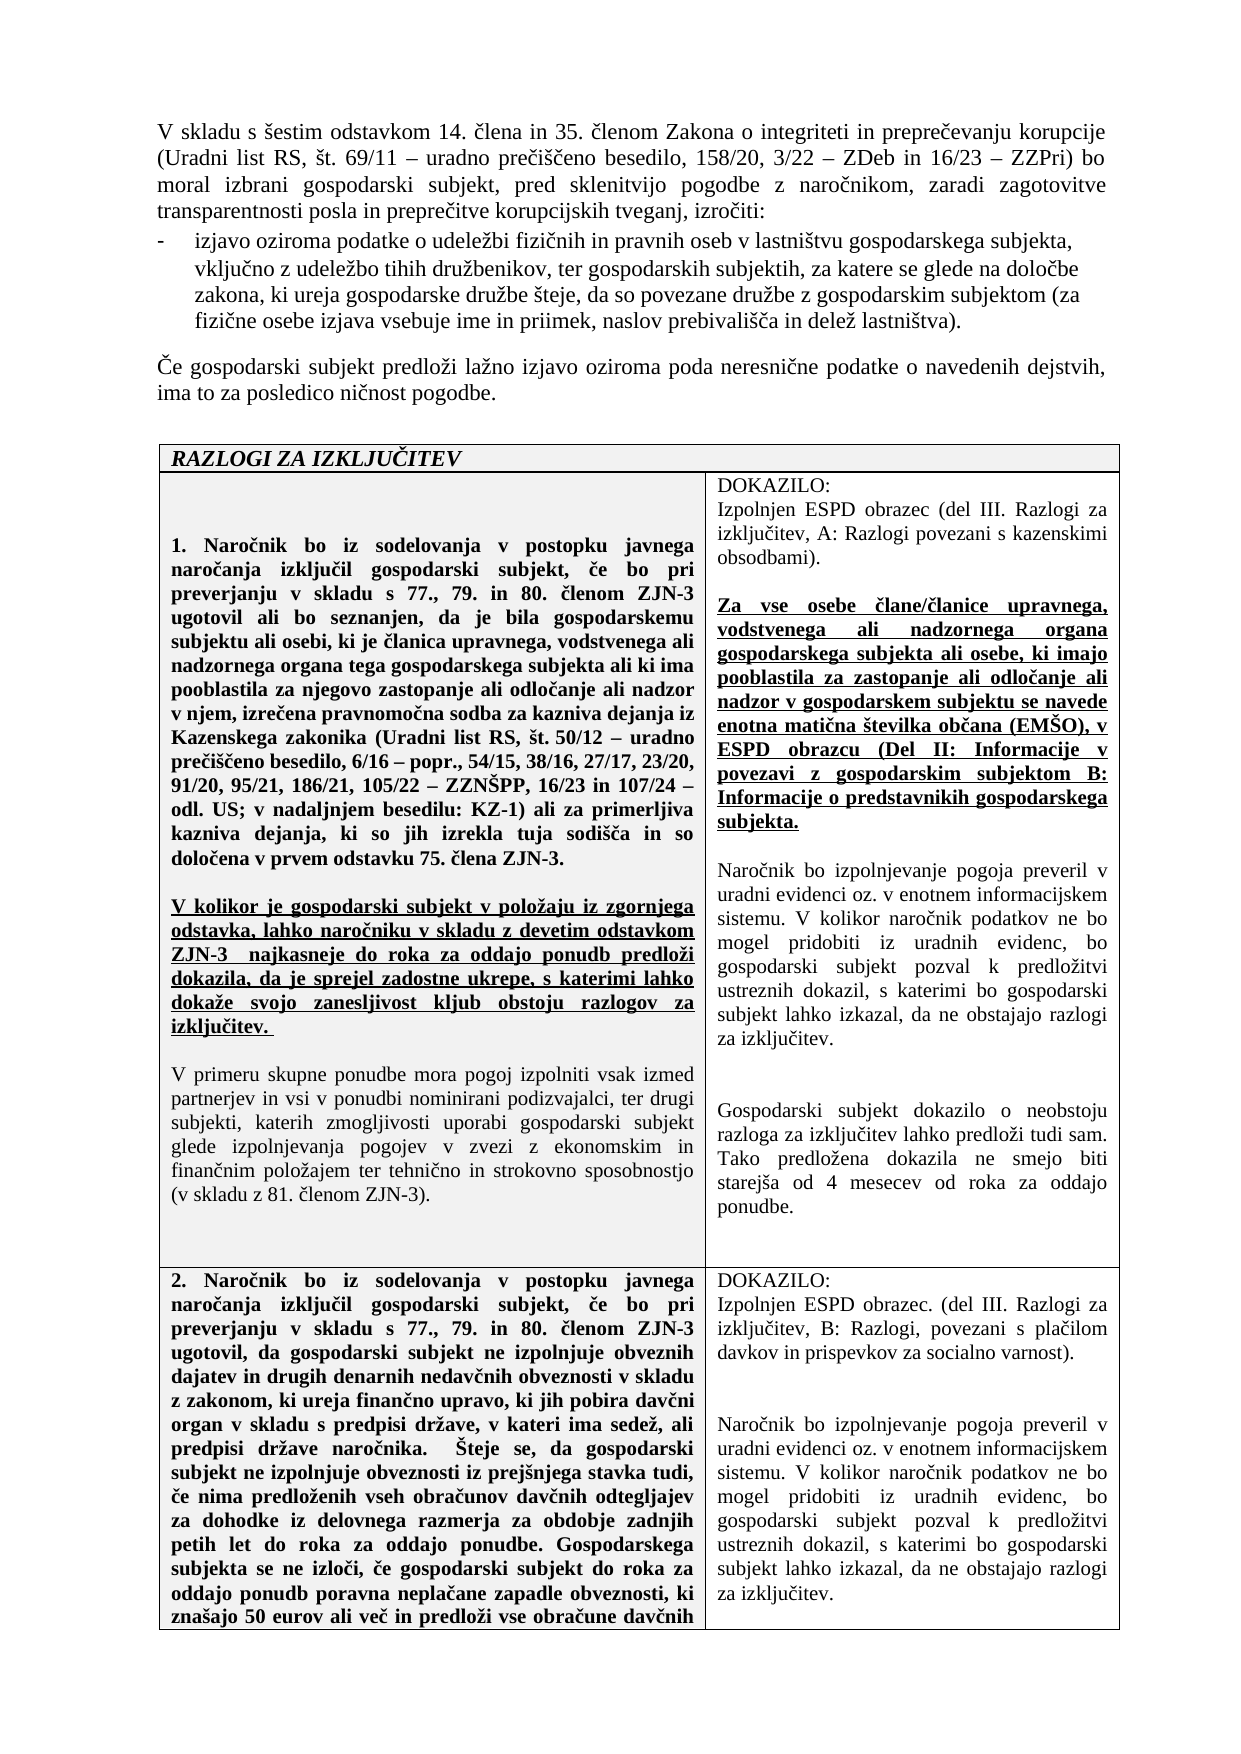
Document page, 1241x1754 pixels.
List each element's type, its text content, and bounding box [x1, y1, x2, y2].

text Če gospodarski subjekt predloži lažno izjavo oziroma poda neresnične podatke o navedenih dejstvih, ima to za posledico ničnost pogodbe. [157, 353, 1107, 406]
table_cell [706, 1268, 1119, 1628]
table_cell 1. Naročnik bo iz sodelovanja v postopku javnega naročanja izključil gospodarski subjekt, če bo pri preverjanju v skladu s 77., 79. in 80. členom ZJN-3 ugotovil ali bo seznanjen, da je bila gospodarskemu subjektu ali osebi, ki je članica upravnega, vodstvenega ali nadzornega organa tega gospodarskega subjekta ali ki ima pooblastila za njegovo zastopanje ali odločanje ali nadzor v njem, izrečena pravnomočna sodba za kazniva dejanja iz Kazenskega zakonika (Uradni list RS, št. 50/12 – uradno prečiščeno besedilo, 6/16 – popr., 54/15, 38/16, 27/17, 23/20, 91/20, 95/21, 186/21, 105/22 – ZZNŠPP, 16/23 in 107/24 – odl. US; v nadaljnjem besedilu: KZ-1) ali za primerljiva kazniva dejanja, ki so jih izrekla tuja sodišča in so določena v prvem odstavku 75. člena ZJN-3. V kolikor je gospodarski subjekt v položaju iz zgornjega odstavka, lahko naročniku v skladu z devetim odstavkom ZJN-3 najkasneje do roka za oddajo ponudb predloži dokazila, da je sprejel zadostne ukrepe, s katerimi lahko dokaže svojo zanesljivost kljub obstoju razlogov za izključitev. V primeru skupne ponudbe mora pogoj izpolniti vsak izmed partnerjev in vsi v ponudbi nominirani podizvajalci, ter drugi subjekti, katerih zmogljivosti uporabi gospodarski subjekt glede izpolnjevanja pogojev v zvezi z ekonomskim in finančnim položajem ter tehnično in strokovno sposobnostjo (v skladu z 81. členom ZJN-3). [160, 473, 705, 1267]
table_cell DOKAZILO: Izpolnjen ESPD obrazec (del III. Razlogi za izključitev, A: Razlogi povezani s kazenskimi obsodbami). Za vse osebe člane/članice upravnega, vodstvenega ali nadzornega organa gospodarskega subjekta ali osebe, ki imajo pooblastila za zastopanje ali odločanje ali nadzor v gospodarskem subjektu se navede enotna matična številka občana (EMŠO), v ESPD obrazcu (Del II: Informacije v povezavi z gospodarskim subjektom B: Informacije o predstavnikih gospodarskega subjekta. Naročnik bo izpolnjevanje pogoja preveril v uradni evidenci oz. v enotnem informacijskem sistemu. V kolikor naročnik podatkov ne bo mogel pridobiti iz uradnih evidenc, bo gospodarski subjekt pozval k predložitvi ustreznih dokazil, s katerimi bo gospodarski subjekt lahko izkazal, da ne obstajajo razlogi za izključitev. Gospodarski subjekt dokazilo o neobstoju razloga za izključitev lahko predloži tudi sam. Tako predložena dokazila ne smejo biti starejša od 4 mesecev od roka za oddajo ponudbe. [706, 473, 1119, 1267]
list izjavo oziroma podatke o udeležbi fizičnih in pravnih oseb v lastništvu gospodarskega subjekta, vključno z udeležbo tihih družbenikov, ter gospodarskih subjektih, za katere se glede na določbe zakona, ki ureja gospodarske družbe šteje, da so povezane družbe z gospodarskim subjektom (za fizične osebe izjava vsebuje ime in priimek, naslov prebivališča in delež lastništva). [157, 223, 1107, 334]
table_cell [160, 1268, 705, 1628]
text V skladu s šestim odstavkom 14. člena in 35. členom Zakona o integriteti in preprečevanju korupcije (Uradni list RS, št. 69/11 – uradno prečiščeno besedilo, 158/20, 3/22 – ZDeb in 16/23 – ZZPri) bo moral izbrani gospodarski subjekt, pred sklenitvijo pogodbe z naročnikom, zaradi zagotovitve transparentnosti posla in preprečitve korupcijskih tveganj, izročiti: [157, 118, 1107, 223]
table_header RAZLOGI ZA IZKLJUČITEV [160, 445, 1119, 471]
